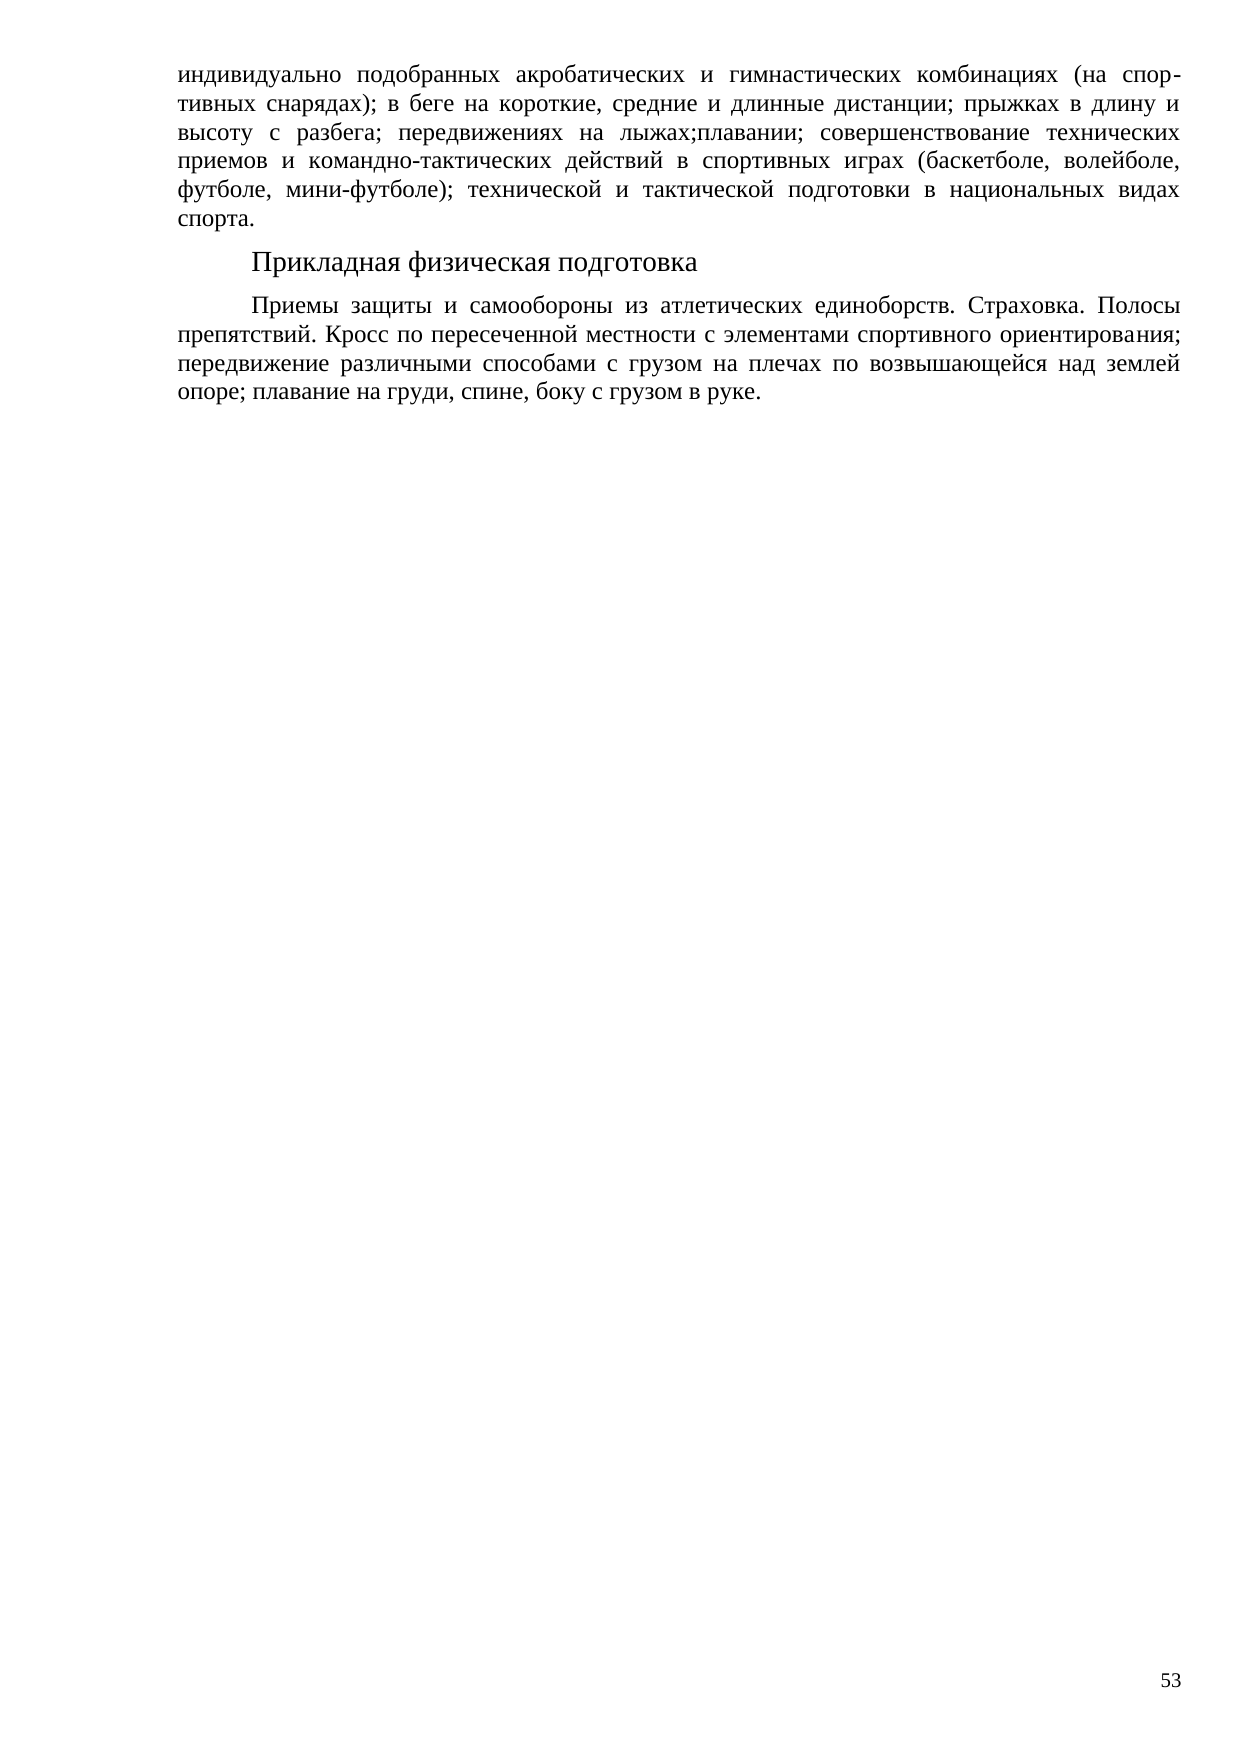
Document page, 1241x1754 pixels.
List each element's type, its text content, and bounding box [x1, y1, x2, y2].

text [177, 59, 1181, 232]
text Прикладная физическая подготовка [177, 244, 1181, 278]
text Приемы защиты и самообороны из атлетических единоборств. Страховка. Полосы препятствий. Кросс по пересеченной местности с элементами спортивного ориентирования; передвижение различными способами с грузом на плечах по возвышающейся над землей опоре; плавание на груди, спине, боку с грузом в руке. [177, 290, 1181, 405]
